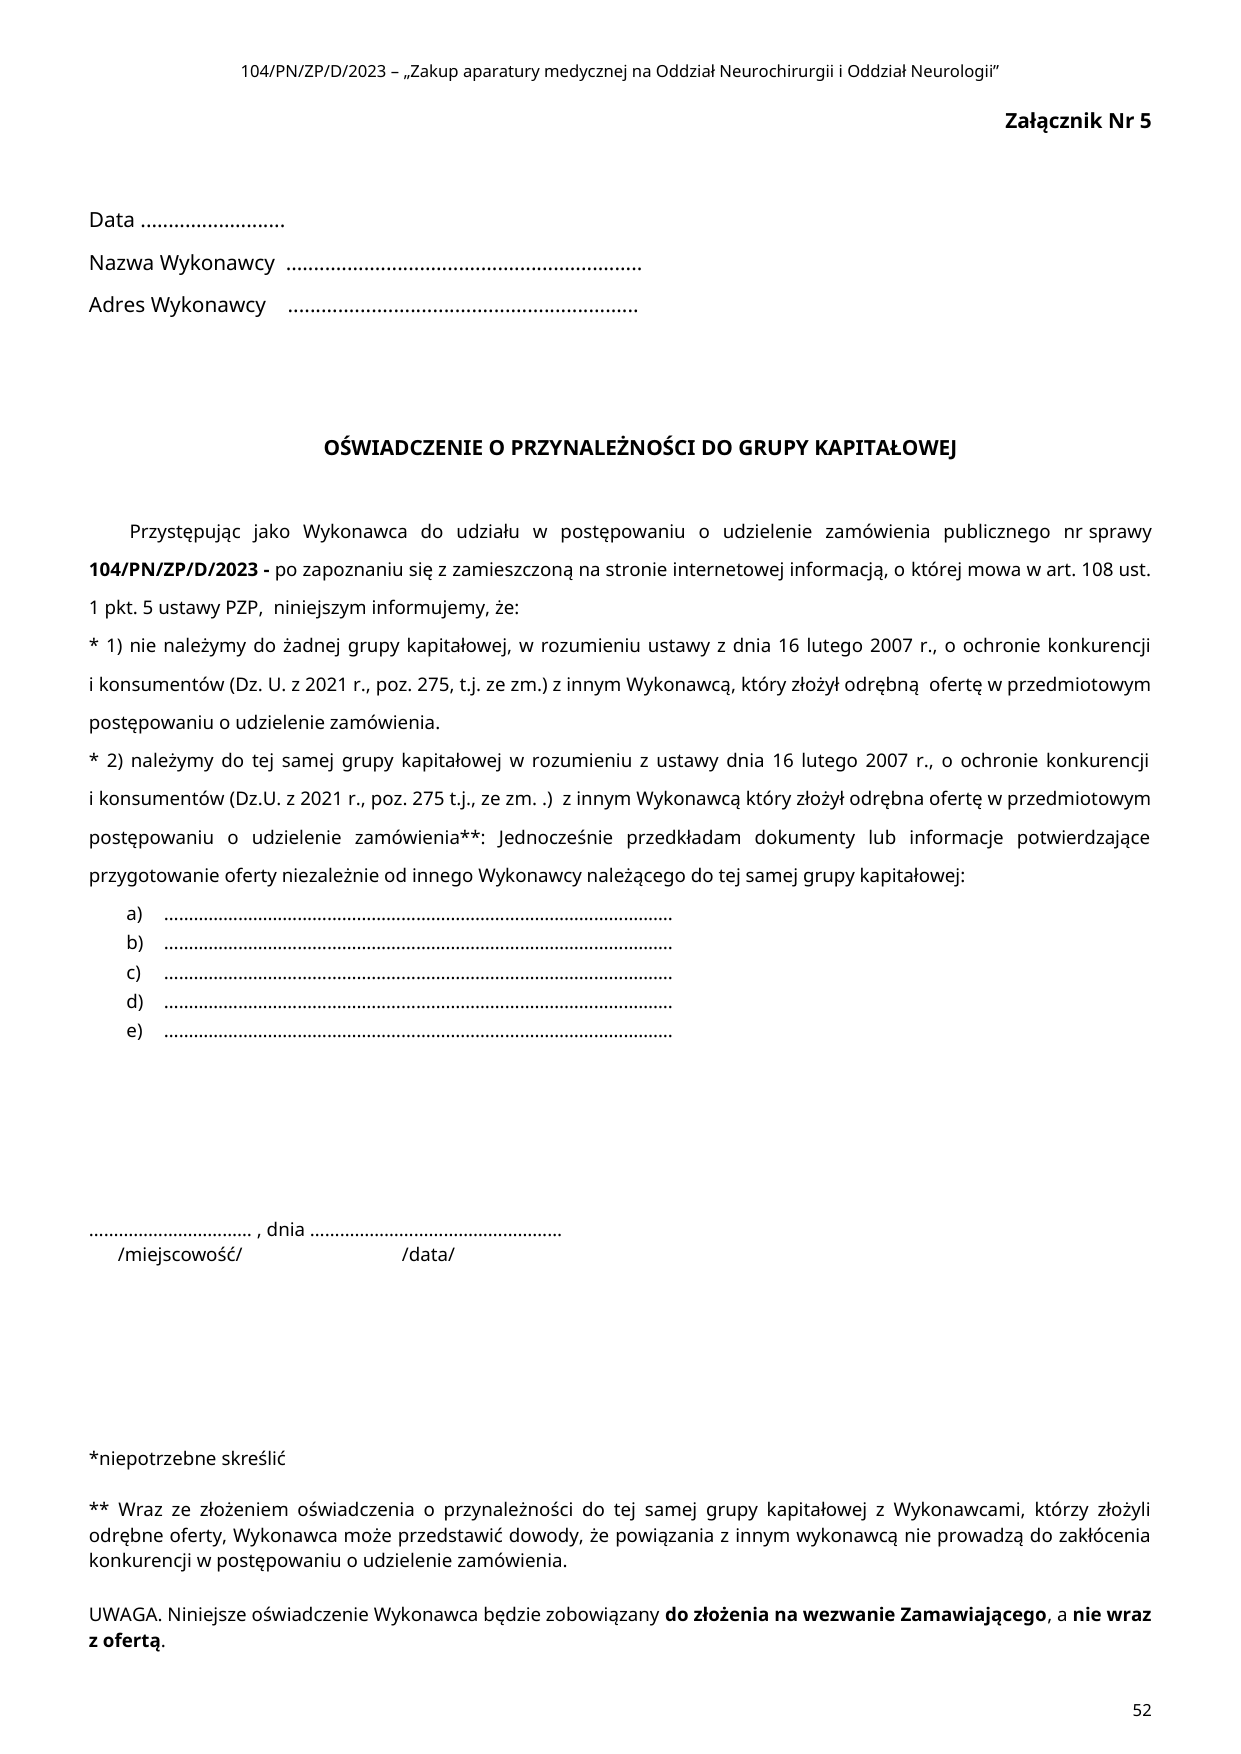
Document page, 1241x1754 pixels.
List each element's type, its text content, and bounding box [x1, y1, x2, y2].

text * 2) należymy do tej samej grupy kapitałowej w rozumieniu z ustawy dnia 16 lutego 2007 r., o ochronie konkurencji i konsumentów (Dz.U. z 2021 r., poz. 275 t.j., ze zm. .) z innym Wykonawcą który złożył odrębna ofertę w przedmiotowym postępowaniu o udzielenie zamówienia**: Jednocześnie przedkładam dokumenty lub informacje potwierdzające przygotowanie oferty niezależnie od innego Wykonawcy należącego do tej samej grupy kapitałowej: [89, 747, 1152, 888]
list …………………………………………………………………………………………. [126, 959, 1152, 984]
text Adres Wykonawcy ............................................................... [89, 291, 1152, 319]
text Załącznik Nr 5 [89, 106, 1152, 134]
text Data .......................... [89, 205, 1152, 234]
text *niepotrzebne skreślić [89, 1446, 1152, 1471]
text ** Wraz ze złożeniem oświadczenia o przynależności do tej samej grupy kapitałowej z Wykonawcami, którzy złożyli odrębne oferty, Wykonawca może przedstawić dowody, że powiązania z innym wykonawcą nie prowadzą do zakłócenia konkurencji w postępowaniu o udzielenie zamówienia. [89, 1497, 1152, 1573]
text OŚWIADCZENIE O PRZYNALEŻNOŚCI DO GRUPY KAPITAŁOWEJ [89, 433, 1152, 461]
text …………………………… , dnia …………………………………………… [89, 1216, 1152, 1241]
text Nazwa Wykonawcy ................................................................ [89, 248, 1152, 276]
list …………………………………………………………………………………………. [126, 930, 1152, 955]
text Przystępując jako Wykonawca do udziału w postępowaniu o udzielenie zamówienia publicznego nr sprawy 104/PN/ZP/D/2023 - po zapoznaniu się z zamieszczoną na stronie internetowej informacją, o której mowa w art. 108 ust. 1 pkt. 5 ustawy PZP, niniejszym informujemy, że: [89, 518, 1152, 620]
list …………………………………………………………………………………………. [126, 900, 1152, 926]
text UWAGA. Niniejsze oświadczenie Wykonawca będzie zobowiązany do złożenia na wezwanie Zamawiającego, a nie wraz z ofertą. [89, 1602, 1152, 1653]
text * 1) nie należymy do żadnej grupy kapitałowej, w rozumieniu ustawy z dnia 16 lutego 2007 r., o ochronie konkurencji i konsumentów (Dz. U. z 2021 r., poz. 275, t.j. ze zm.) z innym Wykonawcą, który złożył odrębną ofertę w przedmiotowym postępowaniu o udzielenie zamówienia. [89, 633, 1152, 735]
list …………………………………………………………………………………………. [126, 1017, 1152, 1043]
text /miejscowość/ /data/ [89, 1241, 1152, 1267]
list …………………………………………………………………………………………. [126, 988, 1152, 1014]
